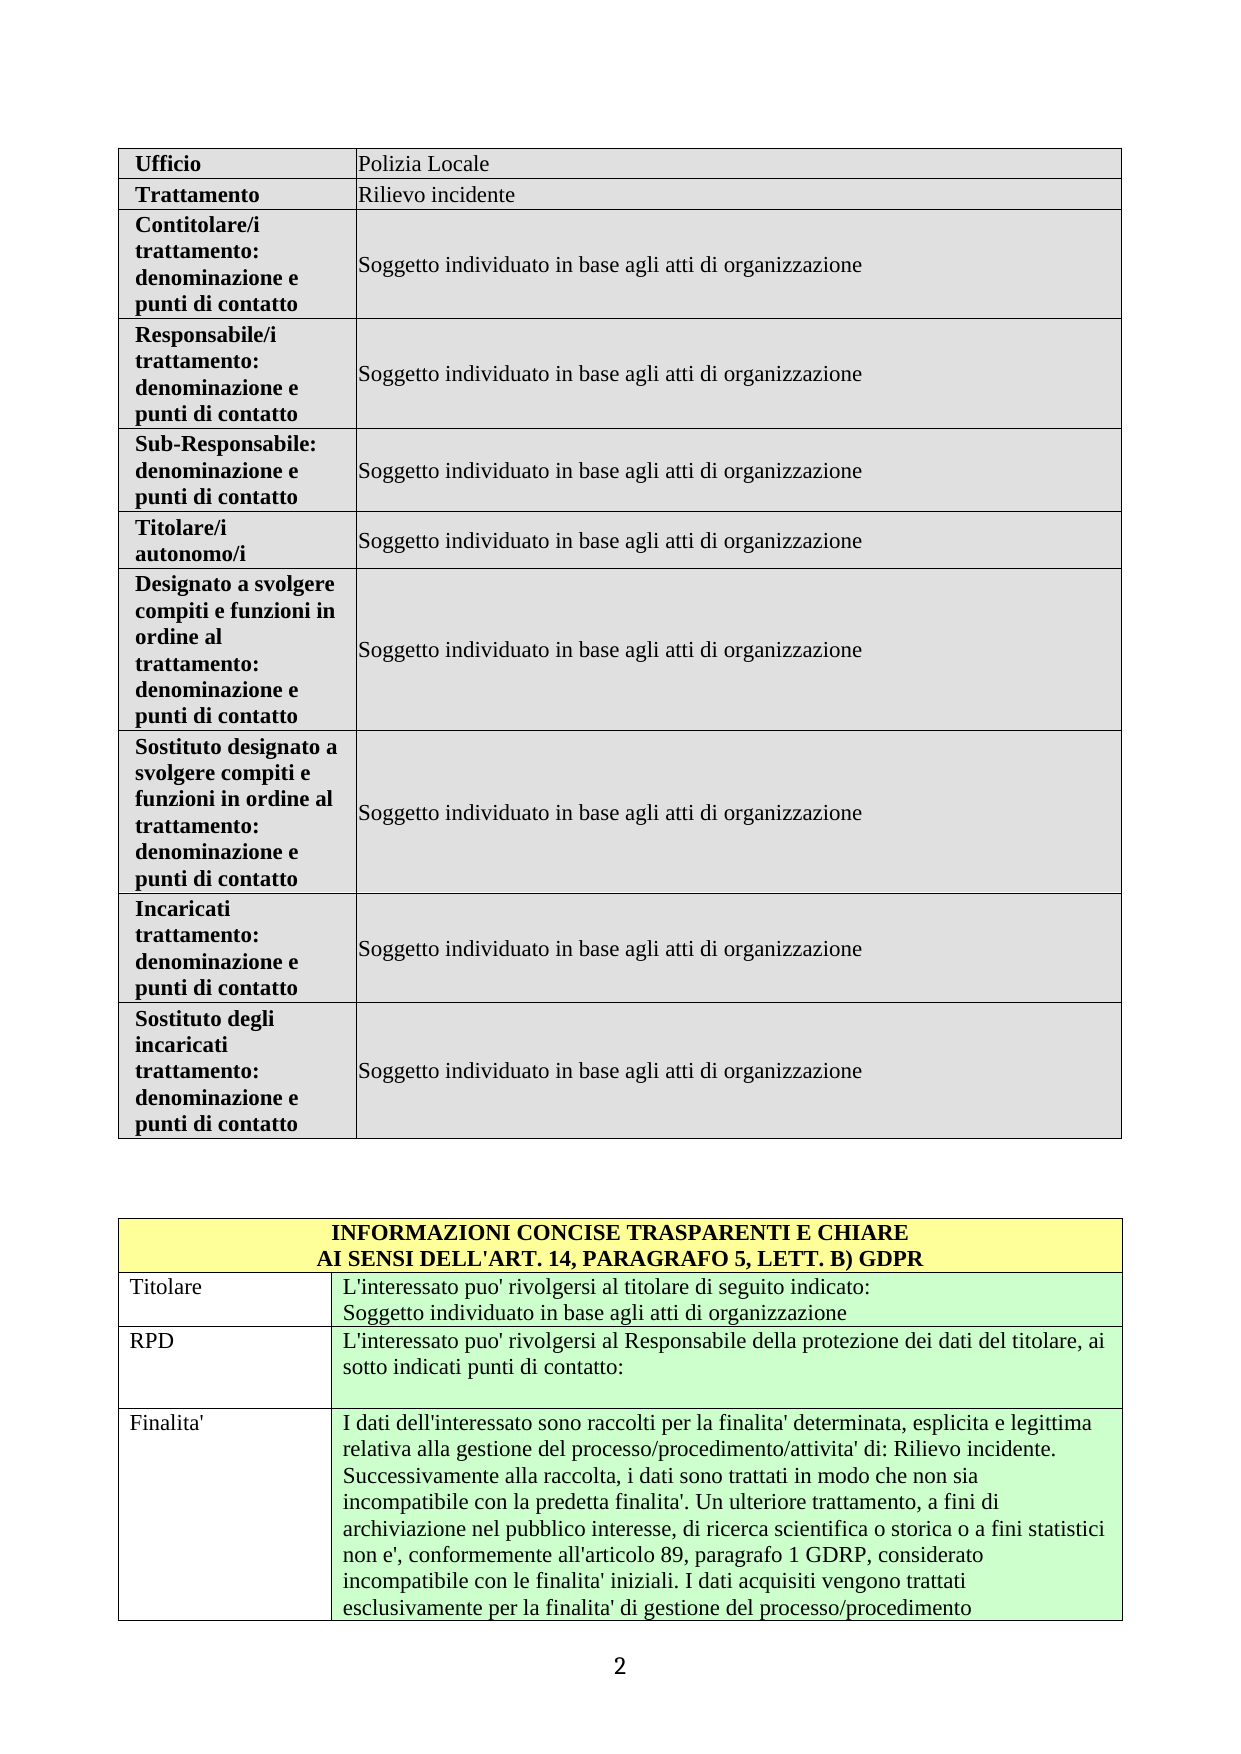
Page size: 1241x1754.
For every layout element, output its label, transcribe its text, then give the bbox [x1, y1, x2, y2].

table_cell Soggetto individuato in base agli atti di organizzazione [357, 512, 1121, 568]
table_cell Soggetto individuato in base agli atti di organizzazione [357, 894, 1121, 1002]
table_cell Responsabile/i trattamento: denominazione e punti di contatto [119, 319, 356, 428]
table_cell Sostituto designato a svolgere compiti e funzioni in ordine al trattamento: denominazione e punti di contatto [119, 731, 356, 892]
table_cell Soggetto individuato in base agli atti di organizzazione [357, 569, 1121, 730]
table_cell Rilievo incidente [357, 179, 1121, 209]
table_cell Ufficio [119, 149, 356, 178]
table_cell Finalita' [119, 1409, 331, 1620]
table_cell RPD [119, 1327, 331, 1408]
table_header INFORMAZIONI CONCISE TRASPARENTI E CHIARE AI SENSI DELL'ART. 14, PARAGRAFO 5, LETT. B) GDPR [119, 1219, 1122, 1272]
table_cell Soggetto individuato in base agli atti di organizzazione [357, 210, 1121, 318]
table_cell Sostituto degli incaricati trattamento: denominazione e punti di contatto [119, 1003, 356, 1138]
table_cell Soggetto individuato in base agli atti di organizzazione [357, 1003, 1121, 1138]
table_cell L'interessato puo' rivolgersi al titolare di seguito indicato: Soggetto individuato in base agli atti di organizzazione [332, 1273, 1122, 1326]
table_cell Soggetto individuato in base agli atti di organizzazione [357, 319, 1121, 428]
table_cell L'interessato puo' rivolgersi al Responsabile della protezione dei dati del titolare, ai sotto indicati punti di contatto: [332, 1327, 1122, 1408]
table_cell Titolare/i autonomo/i [119, 512, 356, 568]
table_cell Soggetto individuato in base agli atti di organizzazione [357, 731, 1121, 892]
table_cell Contitolare/i trattamento: denominazione e punti di contatto [119, 210, 356, 318]
table_cell Designato a svolgere compiti e funzioni in ordine al trattamento: denominazione e punti di contatto [119, 569, 356, 730]
table_cell Titolare [119, 1273, 331, 1326]
table_cell Sub-Responsabile: denominazione e punti di contatto [119, 429, 356, 511]
table_cell Trattamento [119, 179, 356, 209]
table_cell Soggetto individuato in base agli atti di organizzazione [357, 429, 1121, 511]
table_cell Polizia Locale [357, 149, 1121, 178]
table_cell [332, 1409, 1122, 1620]
table_cell Incaricati trattamento: denominazione e punti di contatto [119, 894, 356, 1002]
